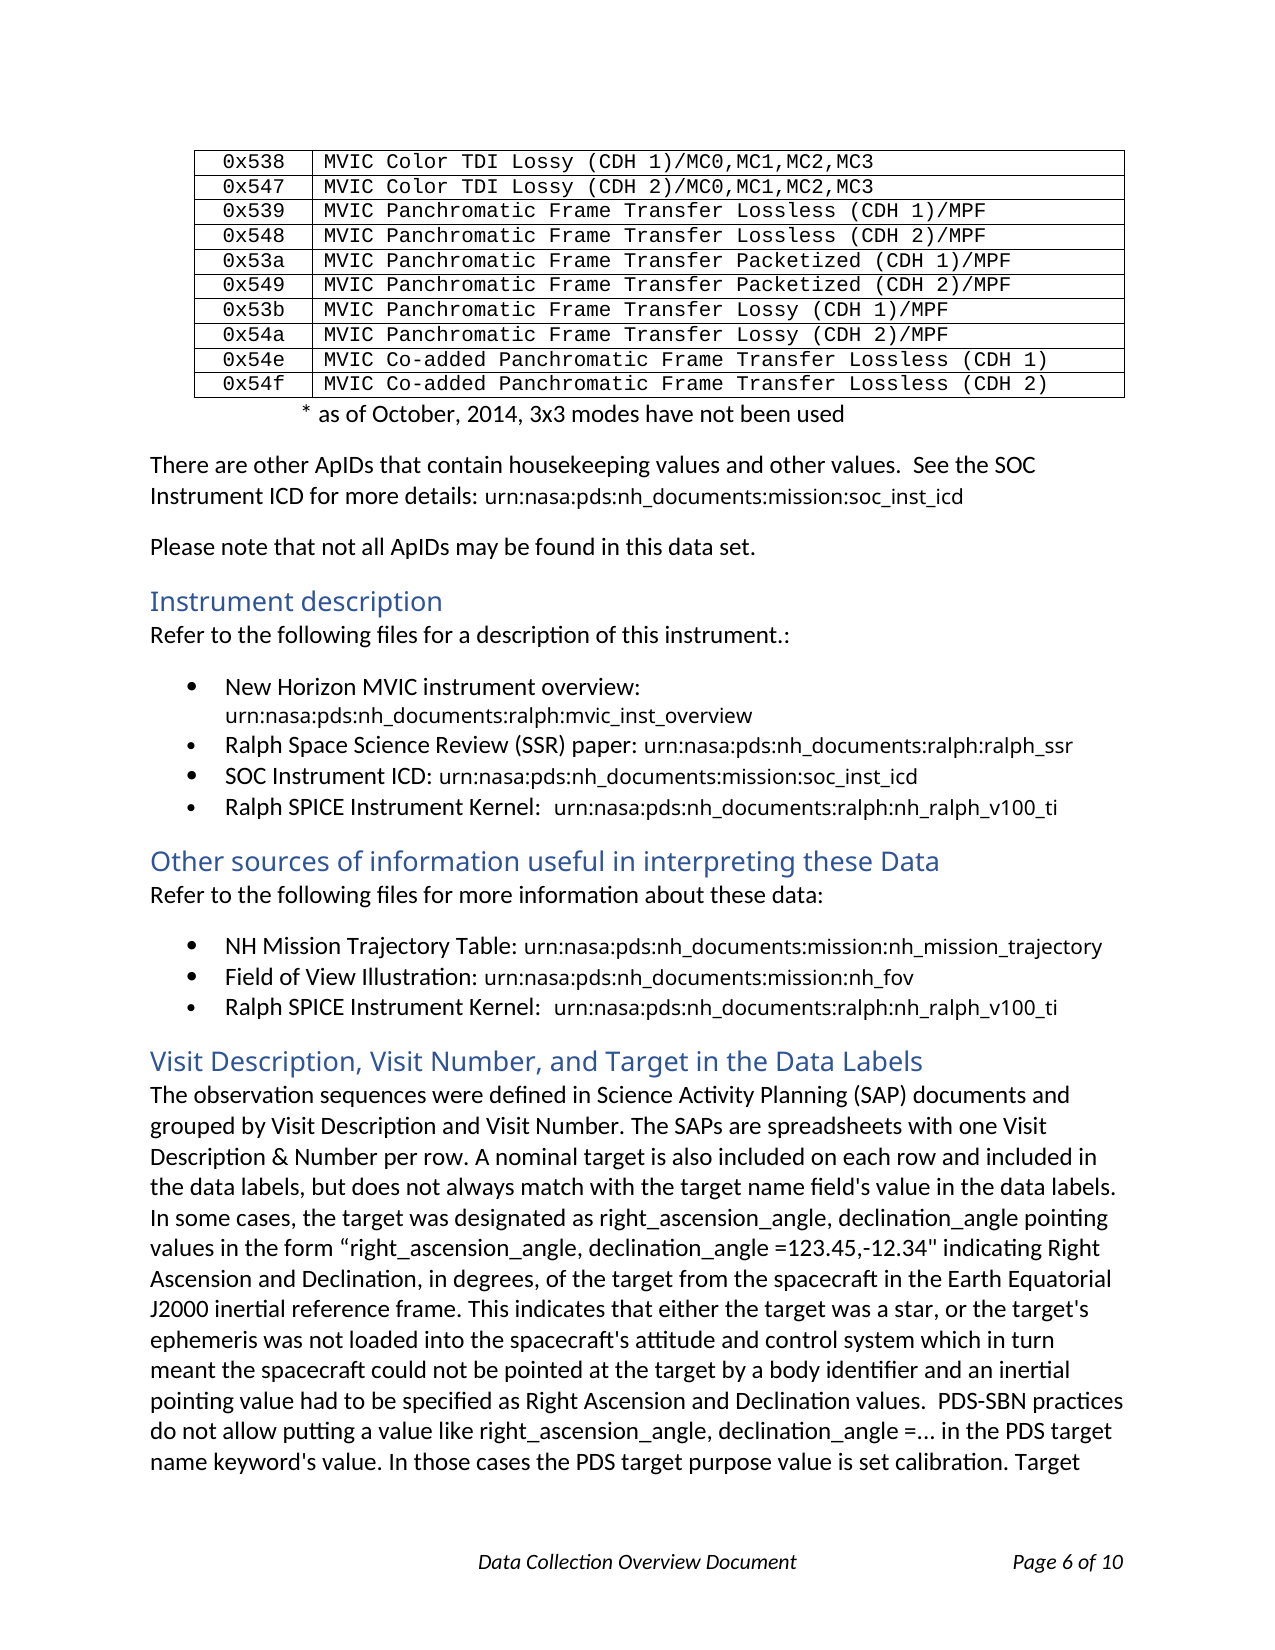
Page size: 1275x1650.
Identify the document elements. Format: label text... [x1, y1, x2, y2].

table_cell 0x547 [195, 176, 312, 199]
subtitle Other sources of information useful in interpreting these Data [150, 842, 1125, 879]
table_cell MVIC Color TDI Lossy (CDH 2)/MC0,MC1,MC2,MC3 [313, 176, 1124, 199]
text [150, 1079, 1125, 1476]
list Ralph SPICE Instrument Kernel: urn:nasa:pds:nh_documents:ralph:nh_ralph_v100_ti [187, 791, 1125, 821]
list NH Mission Trajectory Table: urn:nasa:pds:nh_documents:mission:nh_mission_trajectory [187, 930, 1125, 961]
text * as of October, 2014, 3x3 modes have not been used [225, 398, 1125, 428]
table_cell MVIC Panchromatic Frame Transfer Packetized (CDH 2)/MPF [313, 275, 1124, 298]
table_cell 0x54f [195, 373, 312, 397]
table_cell 0x53b [195, 299, 312, 323]
table_cell MVIC Panchromatic Frame Transfer Lossless (CDH 1)/MPF [313, 200, 1124, 224]
list New Horizon MVIC instrument overview: urn:nasa:pds:nh_documents:ralph:mvic_inst_overview [187, 671, 1125, 730]
subtitle Instrument description [150, 582, 1125, 619]
table_cell 0x548 [195, 225, 312, 249]
table_cell MVIC Panchromatic Frame Transfer Lossy (CDH 1)/MPF [313, 299, 1124, 323]
table_cell 0x539 [195, 200, 312, 224]
table_cell MVIC Panchromatic Frame Transfer Lossy (CDH 2)/MPF [313, 324, 1124, 347]
subtitle Visit Description, Visit Number, and Target in the Data Labels [150, 1043, 1125, 1079]
table_cell MVIC Color TDI Lossy (CDH 1)/MC0,MC1,MC2,MC3 [313, 151, 1124, 175]
table_cell MVIC Panchromatic Frame Transfer Lossless (CDH 2)/MPF [313, 225, 1124, 249]
table_cell MVIC Co-added Panchromatic Frame Transfer Lossless (CDH 2) [313, 373, 1124, 397]
table_cell MVIC Co-added Panchromatic Frame Transfer Lossless (CDH 1) [313, 349, 1124, 372]
list Field of View Illustration: urn:nasa:pds:nh_documents:mission:nh_fov [187, 961, 1125, 991]
text Refer to the following files for more information about these data: [150, 879, 1125, 909]
text There are other ApIDs that contain housekeeping values and other values. See the SOC Instrument ICD for more details: urn:nasa:pds:nh_documents:mission:soc_inst_icd [150, 449, 1125, 510]
text Please note that not all ApIDs may be found in this data set. [150, 531, 1125, 562]
text Refer to the following files for a description of this instrument.: [150, 619, 1125, 650]
table_cell MVIC Panchromatic Frame Transfer Packetized (CDH 1)/MPF [313, 250, 1124, 273]
table_cell 0x54a [195, 324, 312, 347]
list Ralph SPICE Instrument Kernel: urn:nasa:pds:nh_documents:ralph:nh_ralph_v100_ti [187, 991, 1125, 1022]
table_cell 0x549 [195, 275, 312, 298]
table_cell 0x53a [195, 250, 312, 273]
table_cell 0x54e [195, 349, 312, 372]
table_cell 0x538 [195, 151, 312, 175]
list Ralph Space Science Review (SSR) paper: urn:nasa:pds:nh_documents:ralph:ralph_ssr [187, 730, 1125, 760]
list SOC Instrument ICD: urn:nasa:pds:nh_documents:mission:soc_inst_icd [187, 760, 1125, 791]
